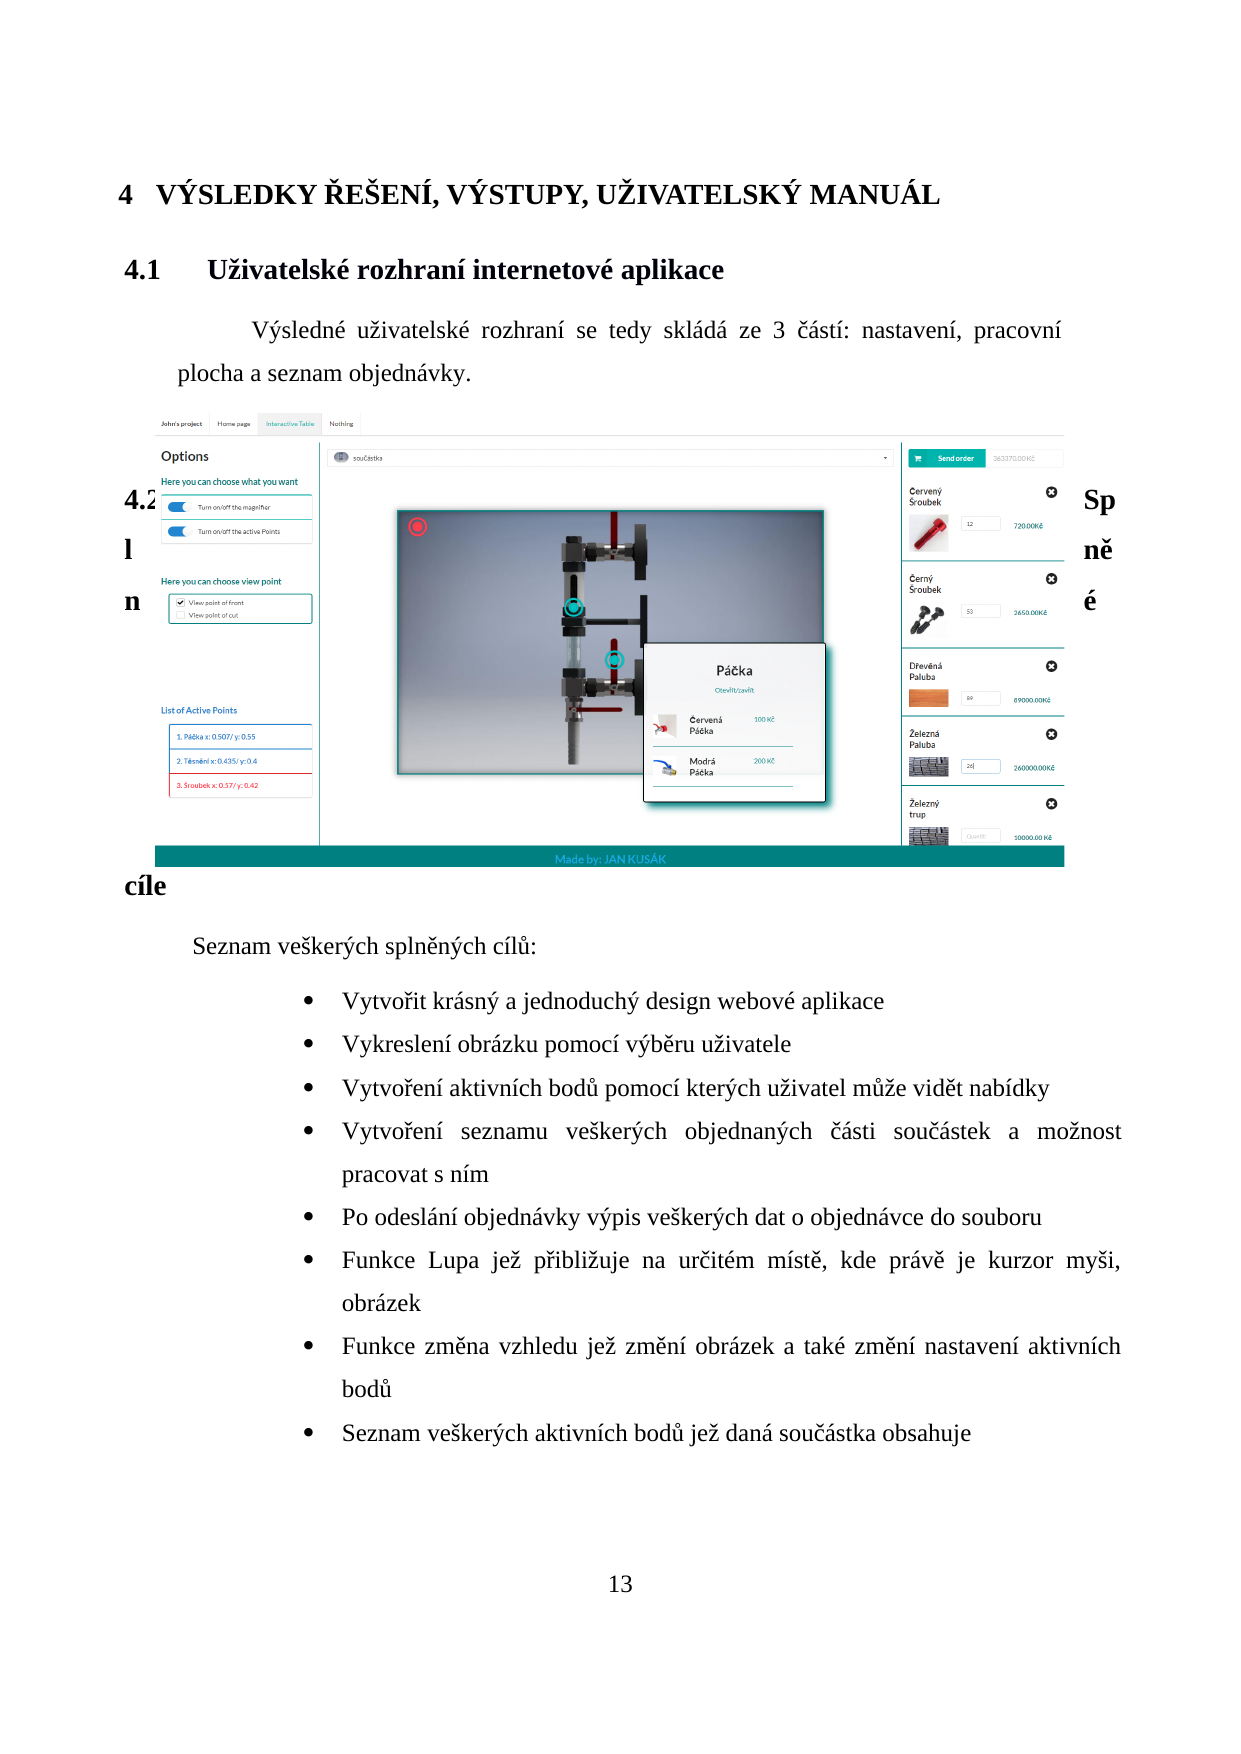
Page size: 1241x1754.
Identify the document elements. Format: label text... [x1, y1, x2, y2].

list Vytvoření aktivních bodů pomocí kterých uživatel může vidět nabídky [304, 1073, 1122, 1101]
list Vytvořit krásný a jednoduchý design webové aplikace [304, 986, 1122, 1015]
text Seznam veškerých splněných cílů: [118, 931, 1122, 959]
list Funkce změna vzhledu jež změní obrázek a také změní nastavení aktivních bodů [304, 1331, 1122, 1403]
list Funkce Lupa jež přibližuje na určitém místě, kde právě je kurzor myši, obrázek [304, 1245, 1122, 1317]
list Po odeslání objednávky výpis veškerých dat o objednávce do souboru [304, 1202, 1122, 1231]
subtitle Výsledky řešení, výstupy, uživatelský manuál [118, 177, 1122, 211]
text Výsledné uživatelské rozhraní se tedy skládá ze 3 částí: nastavení, pracovní plocha a seznam objednávky. [177, 315, 1063, 387]
list Vykreslení obrázku pomocí výběru uživatele [304, 1029, 1122, 1058]
list Vytvoření seznamu veškerých objednaných části součástek a možnost pracovat s ním [304, 1116, 1122, 1188]
list Seznam veškerých aktivních bodů jež daná součástka obsahuje [304, 1418, 1122, 1446]
picture [155, 413, 1065, 867]
subtitle Uživatelské rozhraní internetové aplikace [124, 252, 1122, 286]
